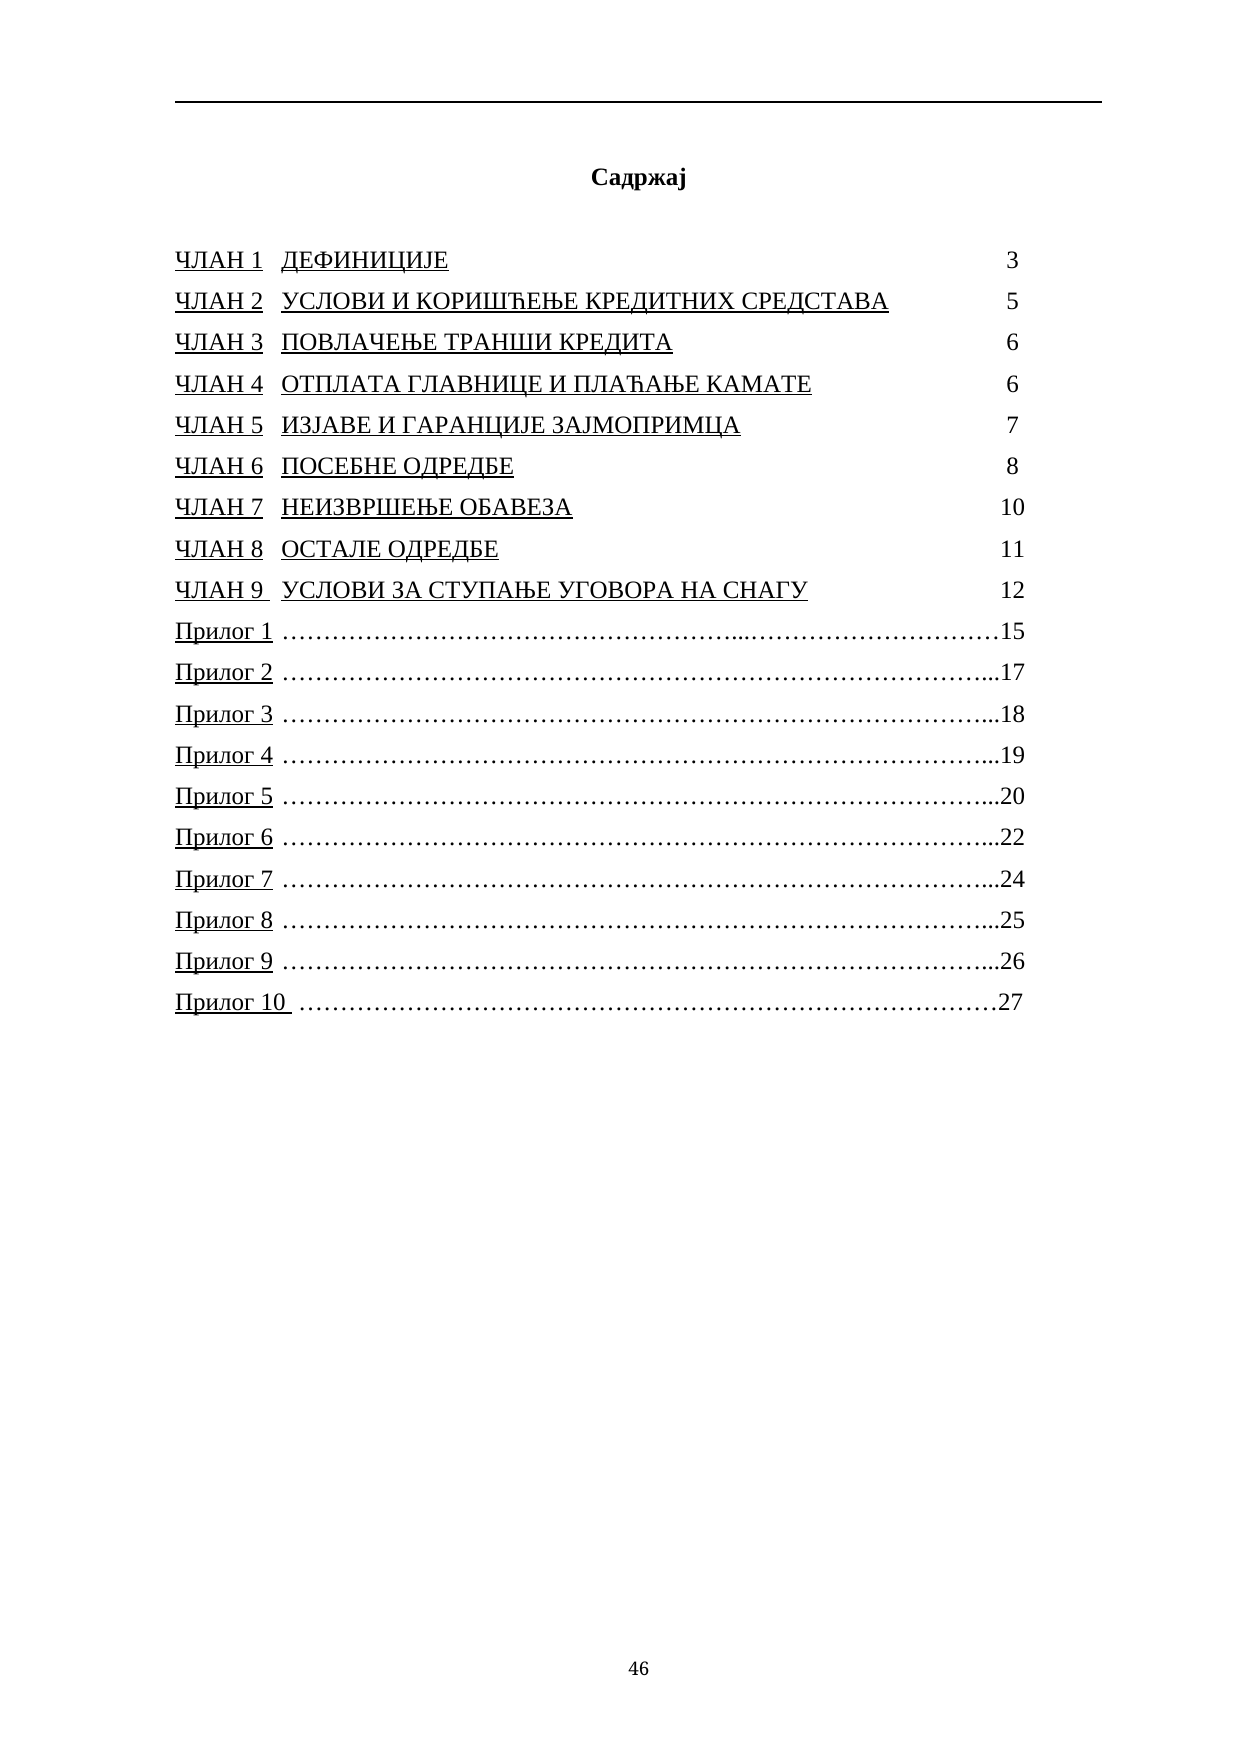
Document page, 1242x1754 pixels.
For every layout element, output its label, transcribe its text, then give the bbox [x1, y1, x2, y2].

text Прилог 5 …………………………………………………………………………...20 [175, 781, 1102, 810]
text ЧЛАН 9 УСЛОВИ ЗА СТУПАЊЕ УГОВОРА НА СНАГУ 12 [175, 575, 1102, 604]
text ЧЛАН 8 ОСТАЛЕ ОДРЕДБЕ 11 [175, 534, 1102, 562]
text ЧЛАН 7 НЕИЗВРШЕЊЕ ОБАВЕЗА 10 [175, 492, 1102, 521]
text ЧЛАН 2 УСЛОВИ И КОРИШЋЕЊЕ КРЕДИТНИХ СРЕДСТАВА 5 [175, 286, 1102, 315]
text Прилог 2 …………………………………………………………………………...17 [175, 657, 1102, 686]
text Прилог 7 …………………………………………………………………………...24 [175, 864, 1102, 892]
text Прилог 6 …………………………………………………………………………...22 [175, 822, 1102, 851]
text ЧЛАН 5 ИЗЈАВЕ И ГАРАНЦИЈЕ ЗАЈМОПРИМЦА 7 [175, 410, 1102, 439]
text ЧЛАН 3 ПОВЛАЧЕЊЕ ТРАНШИ КРЕДИТА 6 [175, 327, 1102, 356]
text ЧЛАН 1 ДЕФИНИЦИЈЕ 3 [175, 245, 1102, 274]
text Прилог 9 …………………………………………………………………………...26 [175, 946, 1102, 975]
text Прилог 8 …………………………………………………………………………...25 [175, 905, 1102, 934]
text Прилог 1 ………………………………………………...…………………………15 [175, 616, 1102, 645]
text Прилог 4 …………………………………………………………………………...19 [175, 740, 1102, 769]
text ЧЛАН 6 ПОСЕБНЕ ОДРЕДБЕ 8 [175, 451, 1102, 480]
text Прилог 10 …………………………………………………………………………27 [175, 987, 1102, 1016]
text ЧЛАН 4 ОТПЛАТА ГЛАВНИЦЕ И ПЛАЋАЊЕ КАМАТЕ 6 [175, 369, 1102, 397]
text Датум 5. новембар 2016. годинеСадржај [175, 162, 1102, 191]
text Прилог 3 …………………………………………………………………………...18 [175, 699, 1102, 727]
